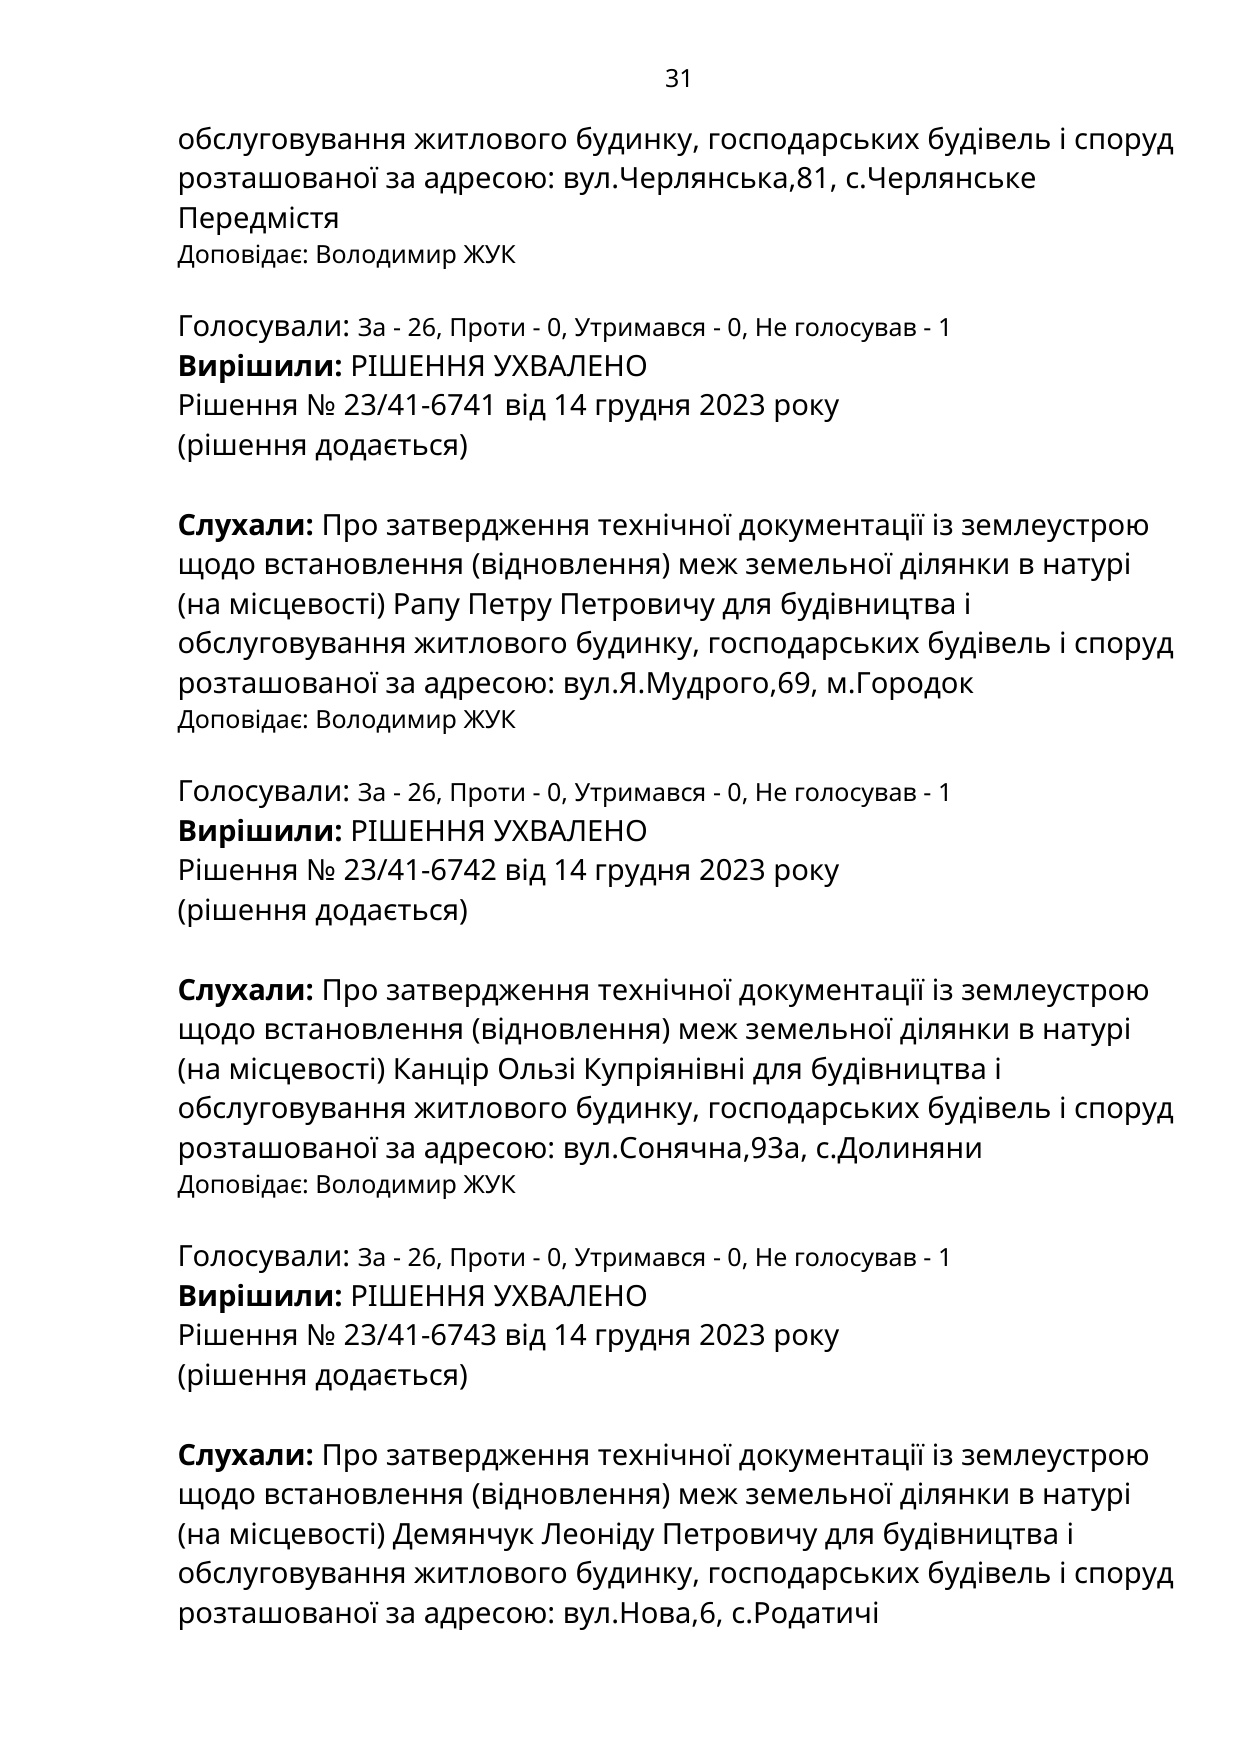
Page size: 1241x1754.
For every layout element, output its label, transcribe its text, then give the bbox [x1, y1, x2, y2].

text Доповідає: Володимир ЖУК [177, 1167, 1181, 1201]
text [177, 118, 1181, 237]
text Слухали: Про затвердження технічної документації із землеустрою щодо встановлення (відновлення) меж земельної ділянки в натурі (на місцевості) Демянчук Леоніду Петровичу для будівництва і обслуговування житлового будинку, господарських будівель і споруд розташованої за адресою: вул.Нова,6, с.Родатичі [177, 1434, 1181, 1632]
text Рішення № 23/41-6743 від 14 грудня 2023 року [177, 1315, 1181, 1354]
text Вирішили: РІШЕННЯ УХВАЛЕНО [177, 1275, 1181, 1315]
text Слухали: Про затвердження технічної документації із землеустрою щодо встановлення (відновлення) меж земельної ділянки в натурі (на місцевості) Канцір Ользі Купріянівні для будівництва і обслуговування житлового будинку, господарських будівель і споруд розташованої за адресою: вул.Сонячна,93а, с.Долиняни [177, 969, 1181, 1167]
text Слухали: Про затвердження технічної документації із землеустрою щодо встановлення (відновлення) меж земельної ділянки в натурі (на місцевості) Рапу Петру Петровичу для будівництва і обслуговування житлового будинку, господарських будівель і споруд розташованої за адресою: вул.Я.Мудрого,69, м.Городок [177, 504, 1181, 702]
text Рішення № 23/41-6742 від 14 грудня 2023 року [177, 850, 1181, 889]
text Голосували: За - 26, Проти - 0, Утримався - 0, Не голосував - 1 [177, 1235, 1181, 1275]
text Рішення № 23/41-6741 від 14 грудня 2023 року [177, 385, 1181, 424]
text Доповідає: Володимир ЖУК [177, 702, 1181, 736]
text (рішення додається) [177, 424, 1181, 464]
text Вирішили: РІШЕННЯ УХВАЛЕНО [177, 810, 1181, 850]
text (рішення додається) [177, 1354, 1181, 1394]
text (рішення додається) [177, 889, 1181, 929]
text Голосували: За - 26, Проти - 0, Утримався - 0, Не голосував - 1 [177, 770, 1181, 810]
text Доповідає: Володимир ЖУК [177, 237, 1181, 271]
text Голосували: За - 26, Проти - 0, Утримався - 0, Не голосував - 1 [177, 305, 1181, 345]
text Вирішили: РІШЕННЯ УХВАЛЕНО [177, 345, 1181, 385]
